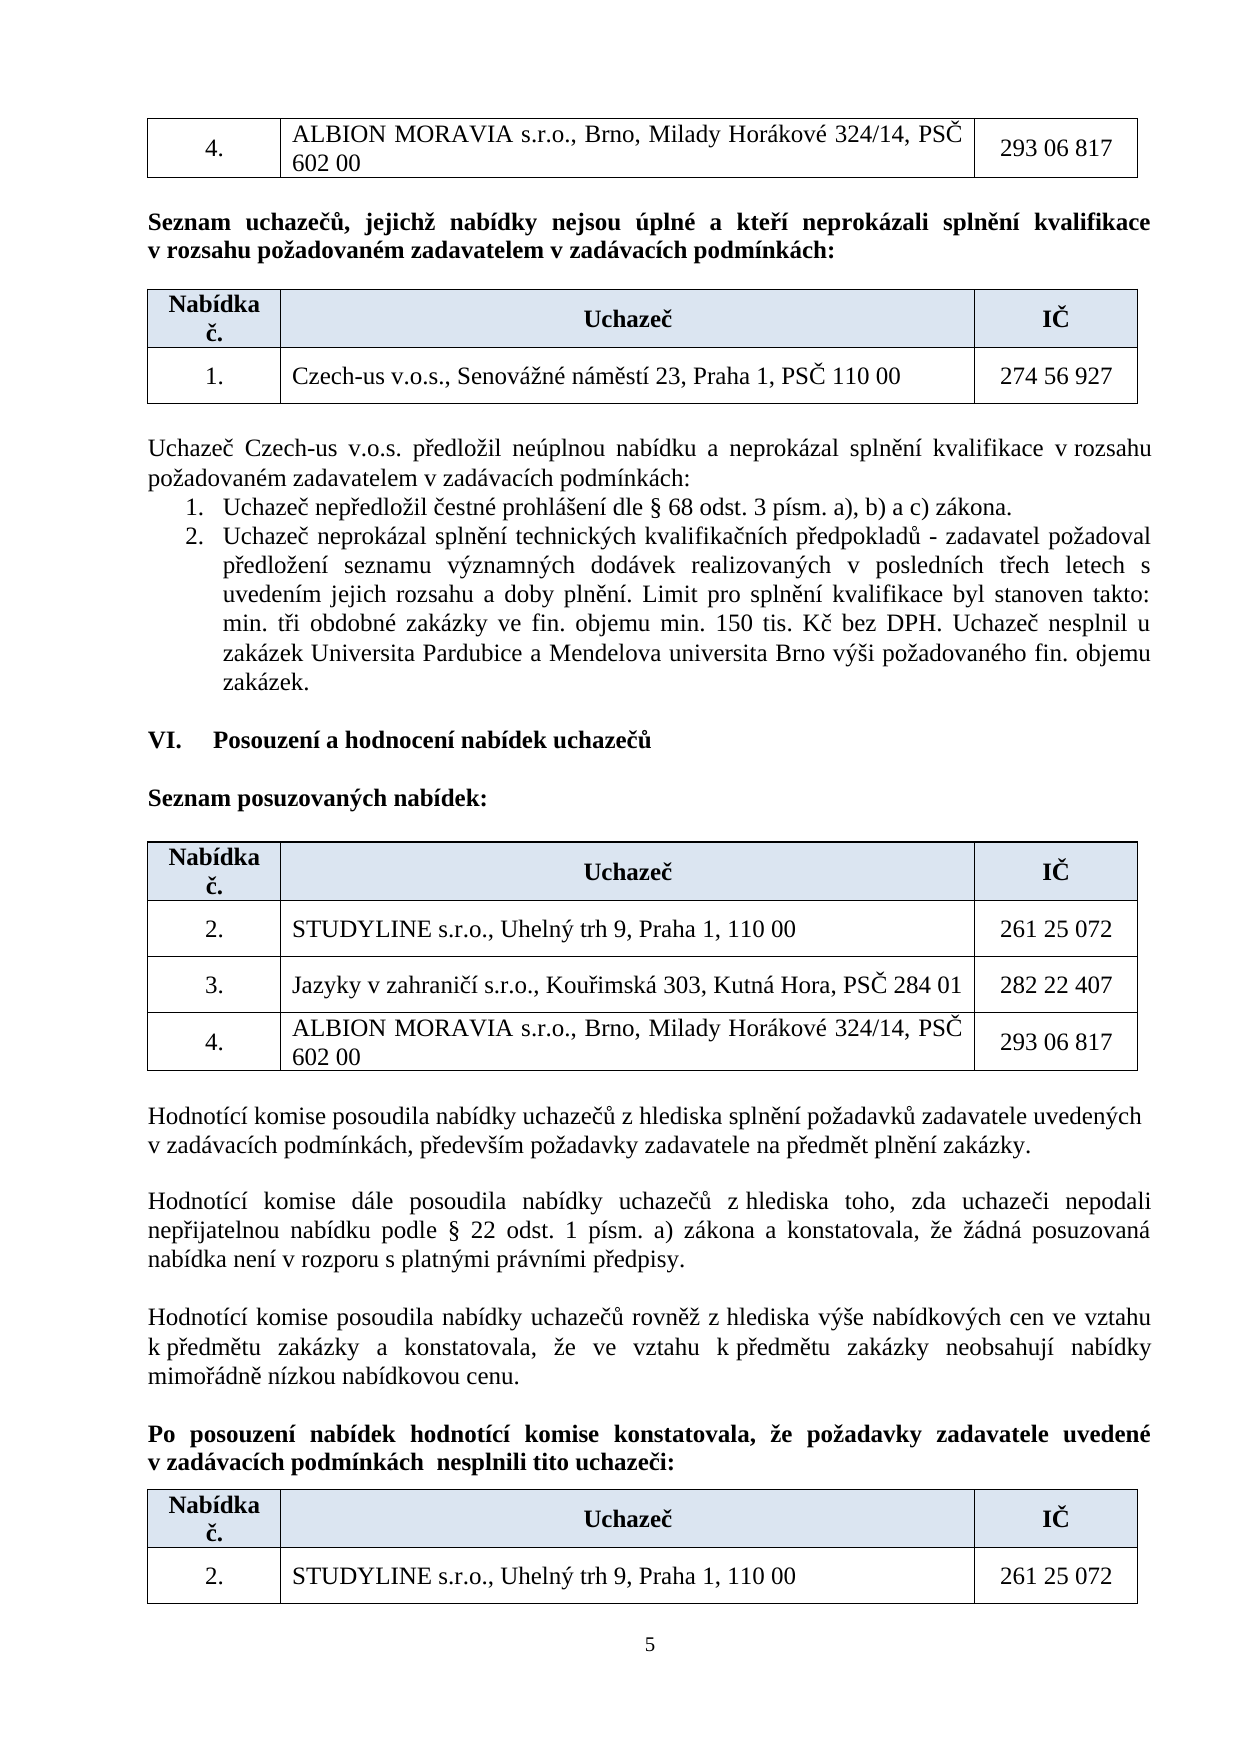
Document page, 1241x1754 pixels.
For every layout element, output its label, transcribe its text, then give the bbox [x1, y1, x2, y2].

table_cell Jazyky v zahraničí s.r.o., Kouřimská 303, Kutná Hora, PSČ 284 01 [281, 957, 974, 1012]
table_header IČ [975, 1490, 1137, 1547]
text Uchazeč Czech-us v.o.s. předložil neúplnou nabídku a neprokázal splnění kvalifikace v rozsahu požadovaném zadavatelem v zadávacích podmínkách: [148, 433, 1152, 491]
table_cell 261 25 072 [975, 901, 1137, 956]
table_cell 274 56 927 [975, 348, 1137, 403]
table_header Nabídka č. [148, 843, 280, 900]
table_cell 4. [148, 1013, 280, 1070]
text Hodnotící komise dále posoudila nabídky uchazečů z hlediska toho, zda uchazeči nepodali nepřijatelnou nabídku podle § 22 odst. 1 písm. a) zákona a konstatovala, že žádná posuzovaná nabídka není v rozporu s platnými právními předpisy. [148, 1185, 1152, 1273]
table_cell ALBION MORAVIA s.r.o., Brno, Milady Horákové 324/14, PSČ 602 00 [281, 119, 974, 177]
table_header Uchazeč [281, 290, 974, 347]
table_cell 4. [148, 119, 280, 177]
text Po posouzení nabídek hodnotící komise konstatovala, že požadavky zadavatele uvedené v zadávacích podmínkách nesplnili tito uchazeči: [148, 1419, 1152, 1476]
text v zadávacích podmínkách, především požadavky zadavatele na předmět plnění zakázky. [148, 1130, 1152, 1159]
table_cell 282 22 407 [975, 957, 1137, 1012]
table_header IČ [975, 843, 1137, 900]
table_cell 1. [148, 348, 280, 403]
table_cell STUDYLINE s.r.o., Uhelný trh 9, Praha 1, 110 00 [281, 1548, 974, 1603]
table_cell 261 25 072 [975, 1548, 1137, 1603]
table_header Nabídka č. [148, 1490, 280, 1547]
table_header Uchazeč [281, 843, 974, 900]
table_cell 293 06 817 [975, 1013, 1137, 1070]
table_cell 2. [148, 1548, 280, 1603]
text Seznam posuzovaných nabídek: [148, 783, 1152, 812]
text Hodnotící komise posoudila nabídky uchazečů z hlediska splnění požadavků zadavatele uvedených [148, 1101, 1152, 1130]
table_header Nabídka č. [148, 290, 280, 347]
table_cell STUDYLINE s.r.o., Uhelný trh 9, Praha 1, 110 00 [281, 901, 974, 956]
table_cell 2. [148, 901, 280, 956]
list Uchazeč neprokázal splnění technických kvalifikačních předpokladů - zadavatel požadoval předložení seznamu významných dodávek realizovaných v posledních třech letech s uvedením jejich rozsahu a doby plnění. Limit pro splnění kvalifikace byl stanoven takto: min. tři obdobné zakázky ve fin. objemu min. 150 tis. Kč bez DPH. Uchazeč nesplnil u zakázek Universita Pardubice a Mendelova universita Brno výši požadovaného fin. objemu zakázek. [185, 521, 1152, 696]
text VI. Posouzení a hodnocení nabídek uchazečů [148, 725, 1152, 754]
table_header IČ [975, 290, 1137, 347]
list Uchazeč nepředložil čestné prohlášení dle § 68 odst. 3 písm. a), b) a c) zákona. [185, 491, 1152, 521]
table_cell 3. [148, 957, 280, 1012]
table_cell ALBION MORAVIA s.r.o., Brno, Milady Horákové 324/14, PSČ 602 00 [281, 1013, 974, 1070]
table_cell Czech-us v.o.s., Senovážné náměstí 23, Praha 1, PSČ 110 00 [281, 348, 974, 403]
text Seznam uchazečů, jejichž nabídky nejsou úplné a kteří neprokázali splnění kvalifikace v rozsahu požadovaném zadavatelem v zadávacích podmínkách: [148, 207, 1152, 264]
table_cell 293 06 817 [975, 119, 1137, 177]
text Hodnotící komise posoudila nabídky uchazečů rovněž z hlediska výše nabídkových cen ve vztahu k předmětu zakázky a konstatovala, že ve vztahu k předmětu zakázky neobsahují nabídky mimořádně nízkou nabídkovou cenu. [148, 1302, 1152, 1389]
table_header Uchazeč [281, 1490, 974, 1547]
